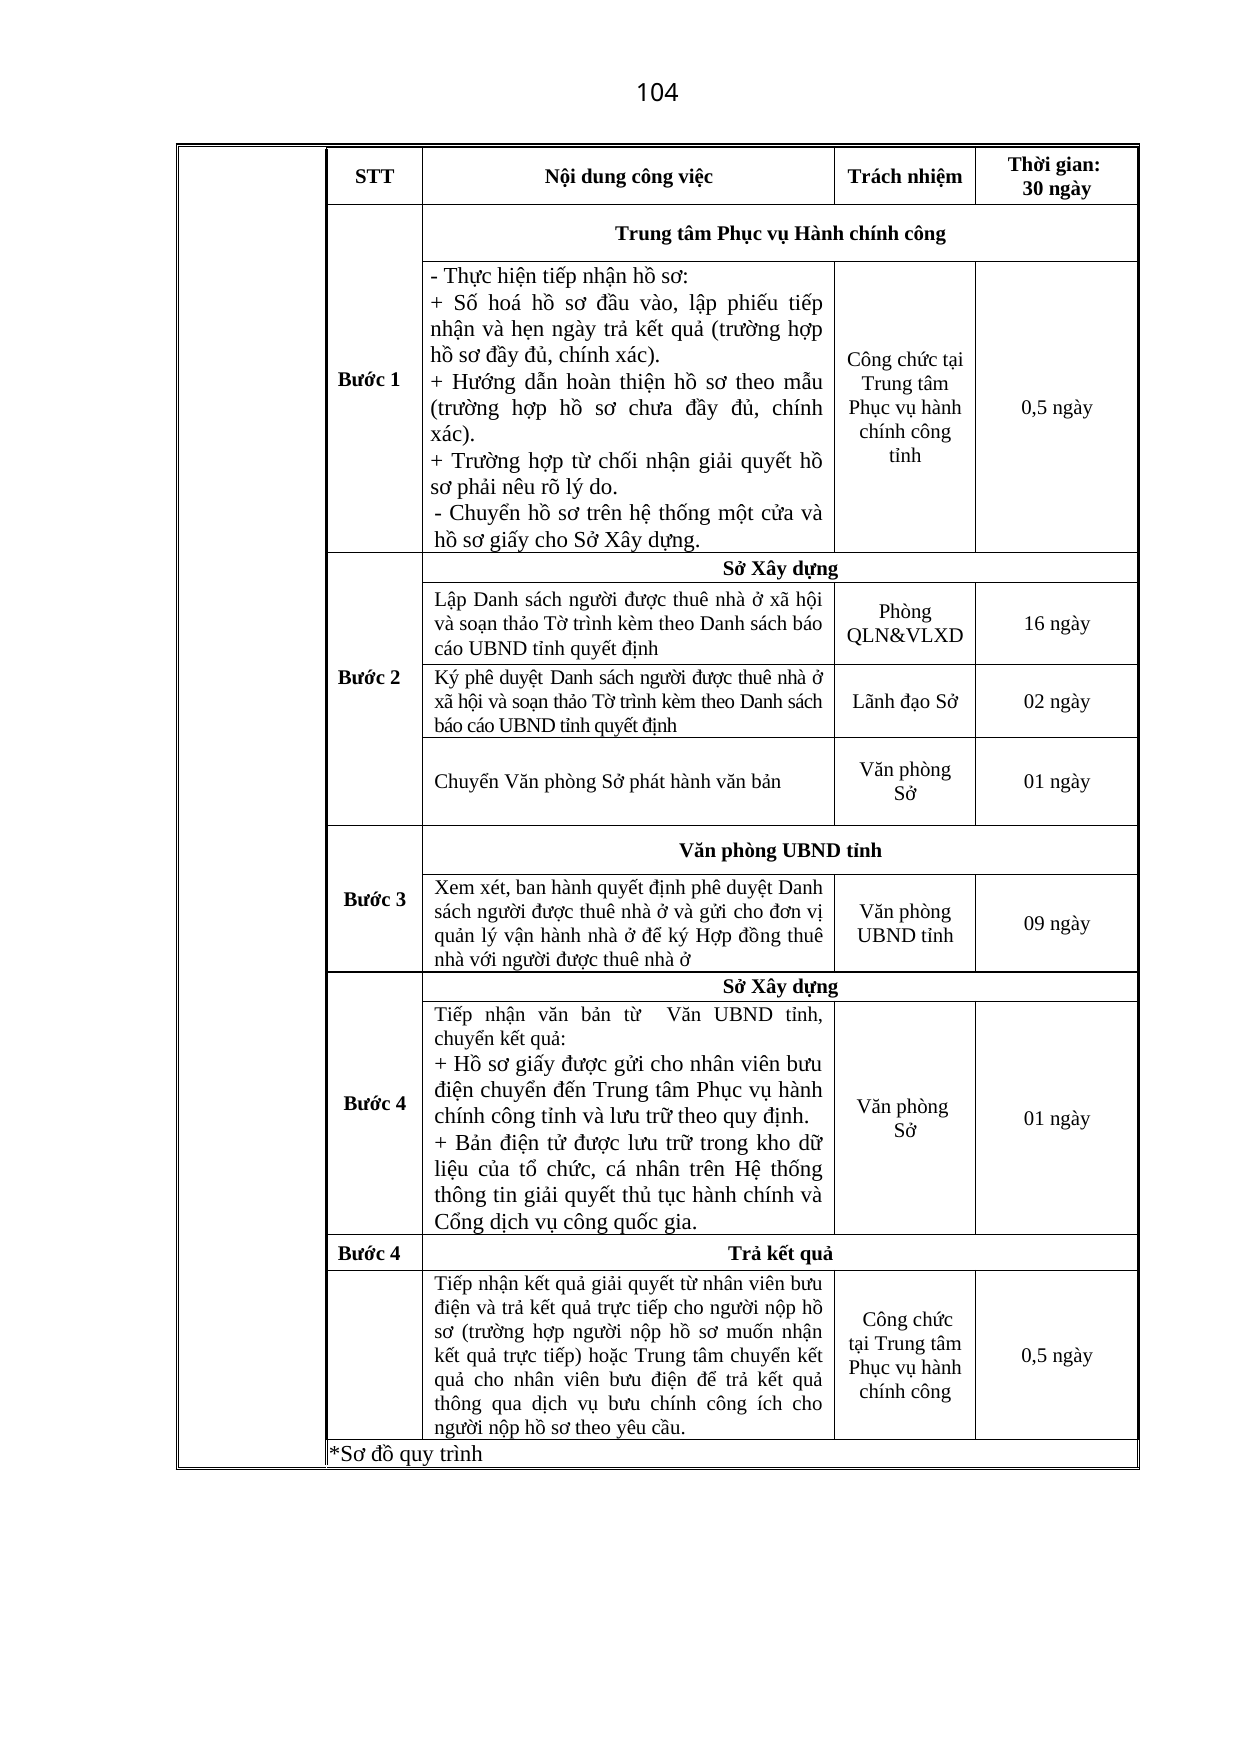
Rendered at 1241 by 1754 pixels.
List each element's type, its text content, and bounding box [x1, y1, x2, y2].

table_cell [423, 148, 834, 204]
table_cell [179, 147, 326, 1467]
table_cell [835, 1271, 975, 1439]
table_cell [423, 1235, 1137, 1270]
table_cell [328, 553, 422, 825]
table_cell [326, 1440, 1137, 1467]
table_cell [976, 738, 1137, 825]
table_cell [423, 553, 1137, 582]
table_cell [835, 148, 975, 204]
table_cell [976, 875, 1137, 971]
table_cell - Cá nhân có nhu cầu thực hiện thủ tục hành chính này thì chuẩn bị hồ sơ nộp tại các điểm bưu chính thuộc hệ thống Bưu điện tỉnh trên địa bàn tỉnh Tây Ninh (Bao gồm: bưu điện tỉnh, huyện, xã) hoặc liên hệ qua số điện thoại 1900561563 để được nhân viên tại các điểm bưu chính thuộc hệ thống Bưu điện tỉnh gần nhất trực tiếp đến tiếp nhận hồ sơ tại nơi mà cá nhân có yêu cầu. Nhân viên tại các điểm bưu chính sau khi tiếp nhận hồ sơ phải vận chuyển hồ sơ và nộp tại Trung tâm Phục vụ hành chính công tỉnh. - Trường hợp cá nhân không có nhu cầu nộp hồ sơ thông qua dịch vụ bưu chính công ích thì có thể nộp trực tiếp tại Trung tâm Phục vụ hành chính công tỉnh (số 83, đường Phạm Tung, Phường 3, Thành phố Tây Ninh, tỉnh Tây Ninh) để được tiếp nhận và giải quyết theo quy định. - Ngoài 02 hình thức trên, cá nhân có thể nộp hồ sơ bằng hình thức trực tuyến tại: + Cổng dịch vụ công Quốc gia, địa chỉ: https://dichvucong.gov.vn/ + Cổng dịch vụ công tỉnh, địa chỉ https://dichvucong.tayninh.gov.vn/ + Ứng dụng Tây Ninh Smart + Cổng Hành chính công tỉnh Tây Ninh trên mạng xã hội Zalo Thời gian tiếp nhận và trả kết quả:Từ thứ 2 đến thứ 6 hàng tuần (Sáng từ 7 giờ đến 11 giờ 30 phút; chiều từ 13 giờ 30 phút đến 17 giờ, trừ ngày nghỉ, lễ theo quy định). Quy trình tiếp nhận và giải quyết hồ sơ được thực hiện như sau: *Sơ đồ quy trình [423, 262, 834, 552]
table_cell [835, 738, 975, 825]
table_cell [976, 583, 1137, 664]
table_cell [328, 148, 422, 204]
table_cell - Cá nhân có nhu cầu thực hiện thủ tục hành chính này thì chuẩn bị hồ sơ nộp tại các điểm bưu chính thuộc hệ thống Bưu điện tỉnh trên địa bàn tỉnh Tây Ninh (Bao gồm: bưu điện tỉnh, huyện, xã) hoặc liên hệ qua số điện thoại 1900561563 để được nhân viên tại các điểm bưu chính thuộc hệ thống Bưu điện tỉnh gần nhất trực tiếp đến tiếp nhận hồ sơ tại nơi mà cá nhân có yêu cầu. Nhân viên tại các điểm bưu chính sau khi tiếp nhận hồ sơ phải vận chuyển hồ sơ và nộp tại Trung tâm Phục vụ hành chính công tỉnh. - Trường hợp cá nhân không có nhu cầu nộp hồ sơ thông qua dịch vụ bưu chính công ích thì có thể nộp trực tiếp tại Trung tâm Phục vụ hành chính công tỉnh (số 83, đường Phạm Tung, Phường 3, Thành phố Tây Ninh, tỉnh Tây Ninh) để được tiếp nhận và giải quyết theo quy định. - Ngoài 02 hình thức trên, cá nhân có thể nộp hồ sơ bằng hình thức trực tuyến tại: + Cổng dịch vụ công Quốc gia, địa chỉ: https://dichvucong.gov.vn/ + Cổng dịch vụ công tỉnh, địa chỉ https://dichvucong.tayninh.gov.vn/ + Ứng dụng Tây Ninh Smart + Cổng Hành chính công tỉnh Tây Ninh trên mạng xã hội Zalo Thời gian tiếp nhận và trả kết quả:Từ thứ 2 đến thứ 6 hàng tuần (Sáng từ 7 giờ đến 11 giờ 30 phút; chiều từ 13 giờ 30 phút đến 17 giờ, trừ ngày nghỉ, lễ theo quy định). Quy trình tiếp nhận và giải quyết hồ sơ được thực hiện như sau: *Sơ đồ quy trình [423, 1002, 834, 1234]
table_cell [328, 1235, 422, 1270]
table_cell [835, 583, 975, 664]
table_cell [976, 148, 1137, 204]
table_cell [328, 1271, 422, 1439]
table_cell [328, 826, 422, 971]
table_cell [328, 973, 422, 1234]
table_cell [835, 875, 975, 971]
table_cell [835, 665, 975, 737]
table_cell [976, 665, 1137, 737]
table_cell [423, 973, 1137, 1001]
